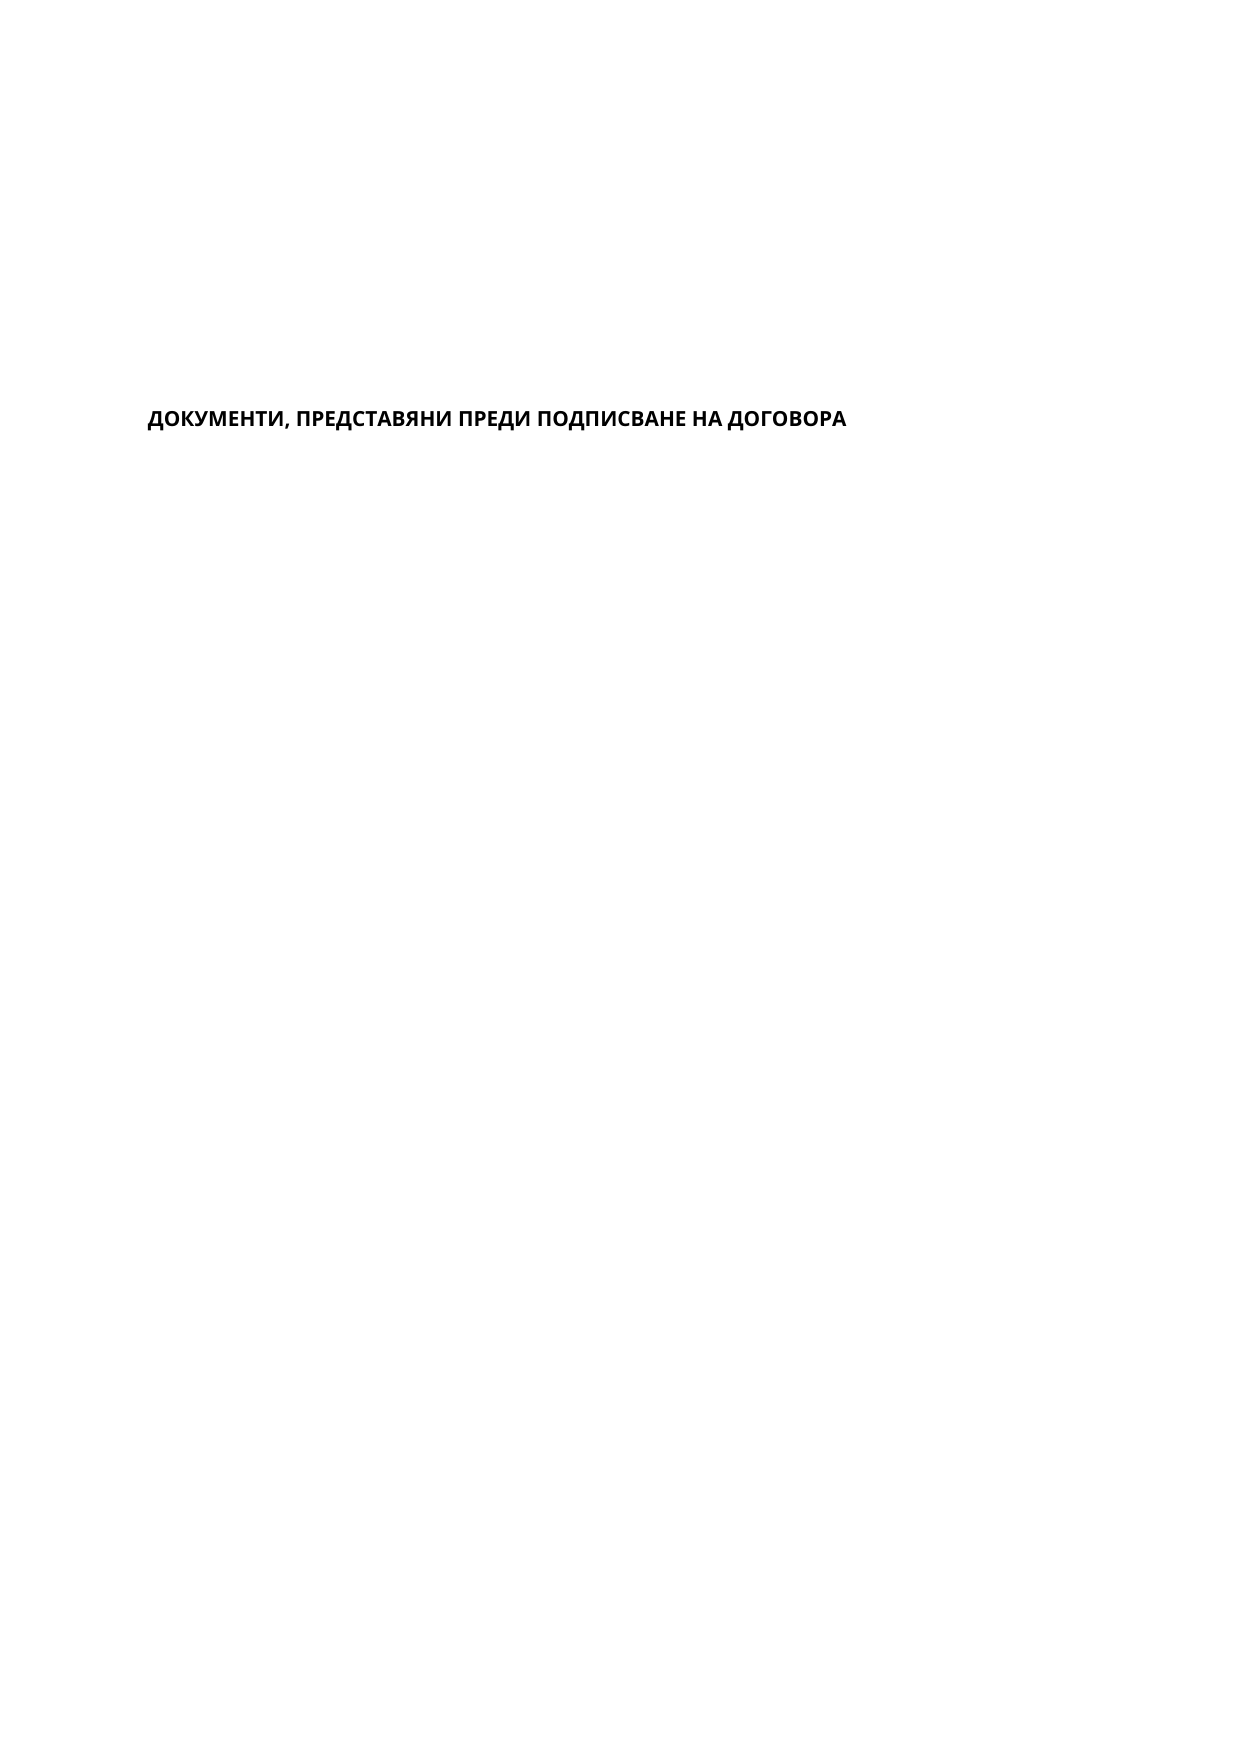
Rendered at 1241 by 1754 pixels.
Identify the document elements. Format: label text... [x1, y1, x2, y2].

text ДОКУМЕНТИ, ПРЕДСТАВЯНИ ПРЕДИ ПОДПИСВАНЕ НА ДОГОВОРА [148, 404, 1092, 432]
